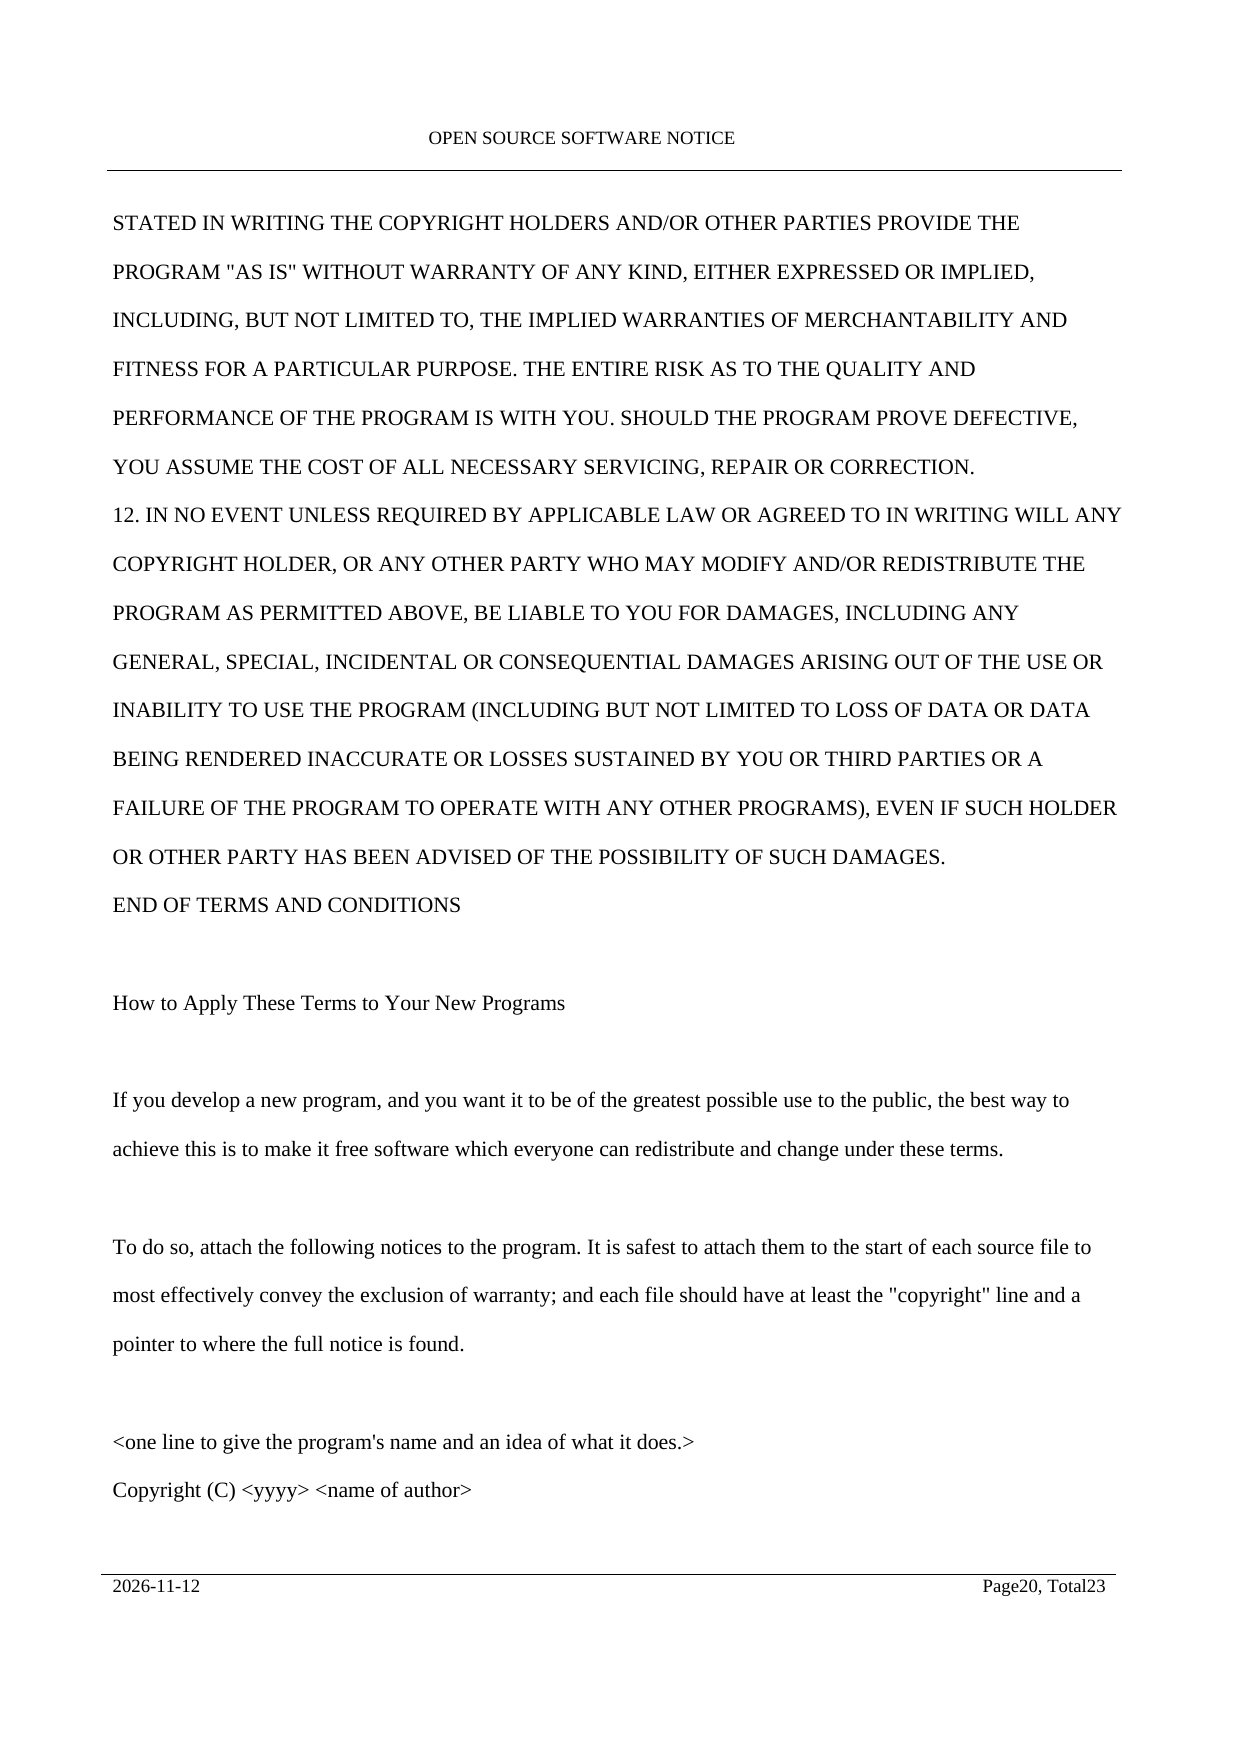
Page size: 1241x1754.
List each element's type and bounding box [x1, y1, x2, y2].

text [112, 206, 1128, 1506]
